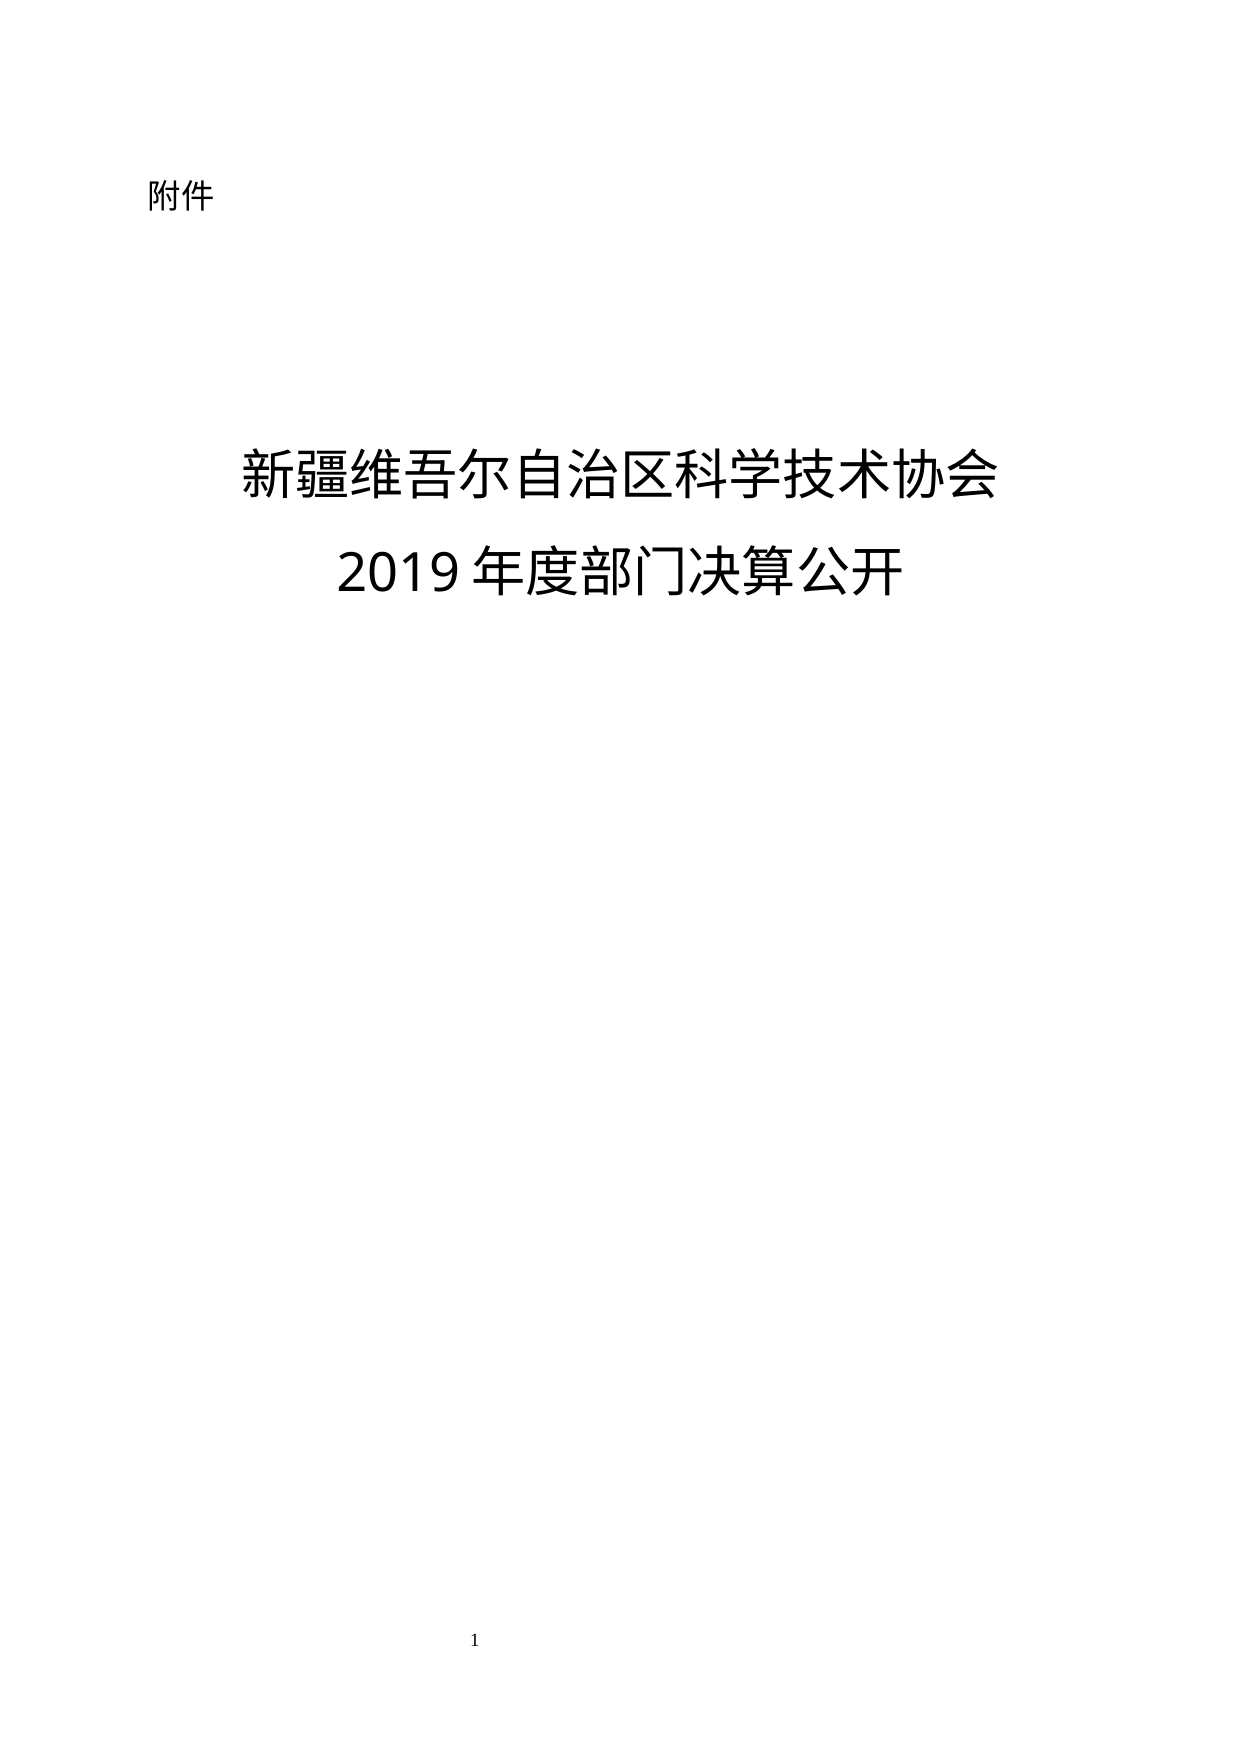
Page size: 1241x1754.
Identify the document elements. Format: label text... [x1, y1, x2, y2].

text 2019年度部门决算公开 [148, 519, 1092, 617]
text 新疆维吾尔自治区科学技术协会 [148, 422, 1092, 519]
text 附件 [148, 162, 1092, 227]
